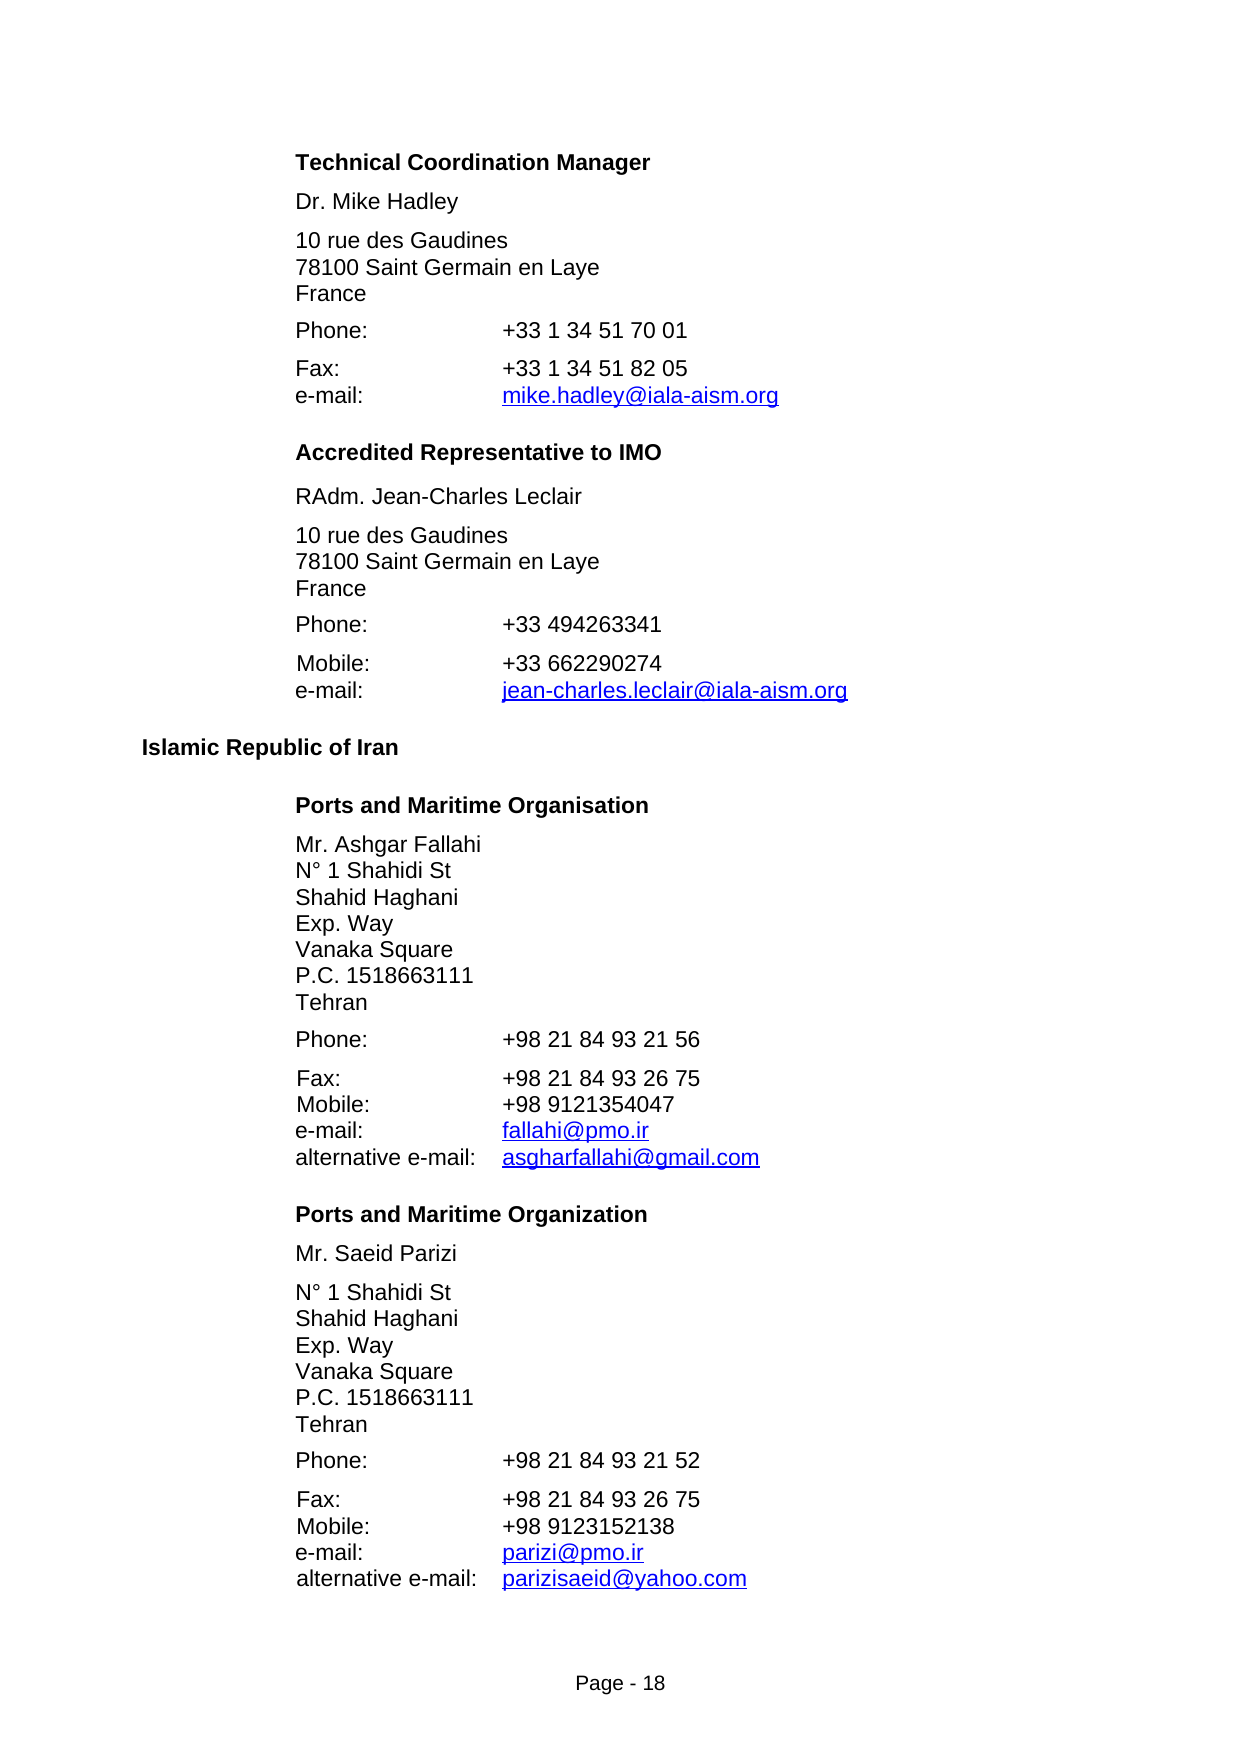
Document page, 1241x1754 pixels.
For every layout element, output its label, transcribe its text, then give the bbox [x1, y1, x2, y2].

text Phone: +98 21 84 93 21 56 [118, 1026, 1122, 1052]
text Phone: +33 494263341 [118, 611, 1122, 638]
text 78100 Saint Germain en Laye [118, 548, 1122, 575]
text Dr. Mike Hadley [118, 188, 1122, 214]
text Phone: +98 21 84 93 21 52 [118, 1447, 1122, 1474]
text Exp. Way [118, 1332, 1122, 1358]
text Mobile: +33 662290274 [118, 650, 1122, 677]
text Fax: +33 1 34 51 82 05 [118, 355, 1122, 382]
text RAdm. Jean-Charles Leclair [118, 483, 1122, 509]
text Shahid Haghani [118, 1305, 1122, 1332]
text N° 1 Shahidi St [118, 1279, 1122, 1305]
text France [118, 280, 1122, 306]
text e-mail: parizi@pmo.ir [118, 1539, 1122, 1565]
text Mr. Saeid Parizi [118, 1240, 1122, 1266]
text Mr. Ashgar Fallahi [118, 831, 1122, 857]
text Mobile: +98 9123152138 [118, 1513, 1122, 1539]
text e-mail: jean-charles.leclair@iala-aism.org [118, 677, 1122, 703]
text 10 rue des Gaudines [118, 522, 1122, 548]
text alternative e-mail: asgharfallahi@gmail.com [118, 1143, 1122, 1170]
text Technical Coordination Manager [118, 149, 1122, 176]
text Mobile: +98 9121354047 [118, 1091, 1122, 1117]
text Vanaka Square [118, 936, 1122, 962]
text alternative e-mail: parizisaeid@yahoo.com [118, 1565, 1122, 1592]
text Ports and Maritime Organisation [118, 792, 1122, 818]
text Accredited Representative to IMO [118, 439, 1122, 466]
text Fax: +98 21 84 93 26 75 [118, 1486, 1122, 1513]
text e-mail: fallahi@pmo.ir [118, 1117, 1122, 1143]
text France [118, 575, 1122, 601]
text P.C. 1518663111 [118, 962, 1122, 989]
text Exp. Way [118, 910, 1122, 936]
text Phone: +33 1 34 51 70 01 [118, 317, 1122, 343]
text Islamic Republic of Iran [118, 734, 1122, 761]
text P.C. 1518663111 [118, 1384, 1122, 1411]
text e-mail: mike.hadley@iala-aism.org [118, 382, 1122, 408]
text 78100 Saint Germain en Laye [118, 253, 1122, 280]
text Tehran [118, 1411, 1122, 1437]
text Ports and Maritime Organization [118, 1201, 1122, 1227]
text N° 1 Shahidi St [118, 857, 1122, 883]
text Vanaka Square [118, 1358, 1122, 1384]
text Fax: +98 21 84 93 26 75 [118, 1064, 1122, 1091]
text Tehran [118, 989, 1122, 1015]
text 10 rue des Gaudines [118, 227, 1122, 253]
text Shahid Haghani [118, 883, 1122, 910]
